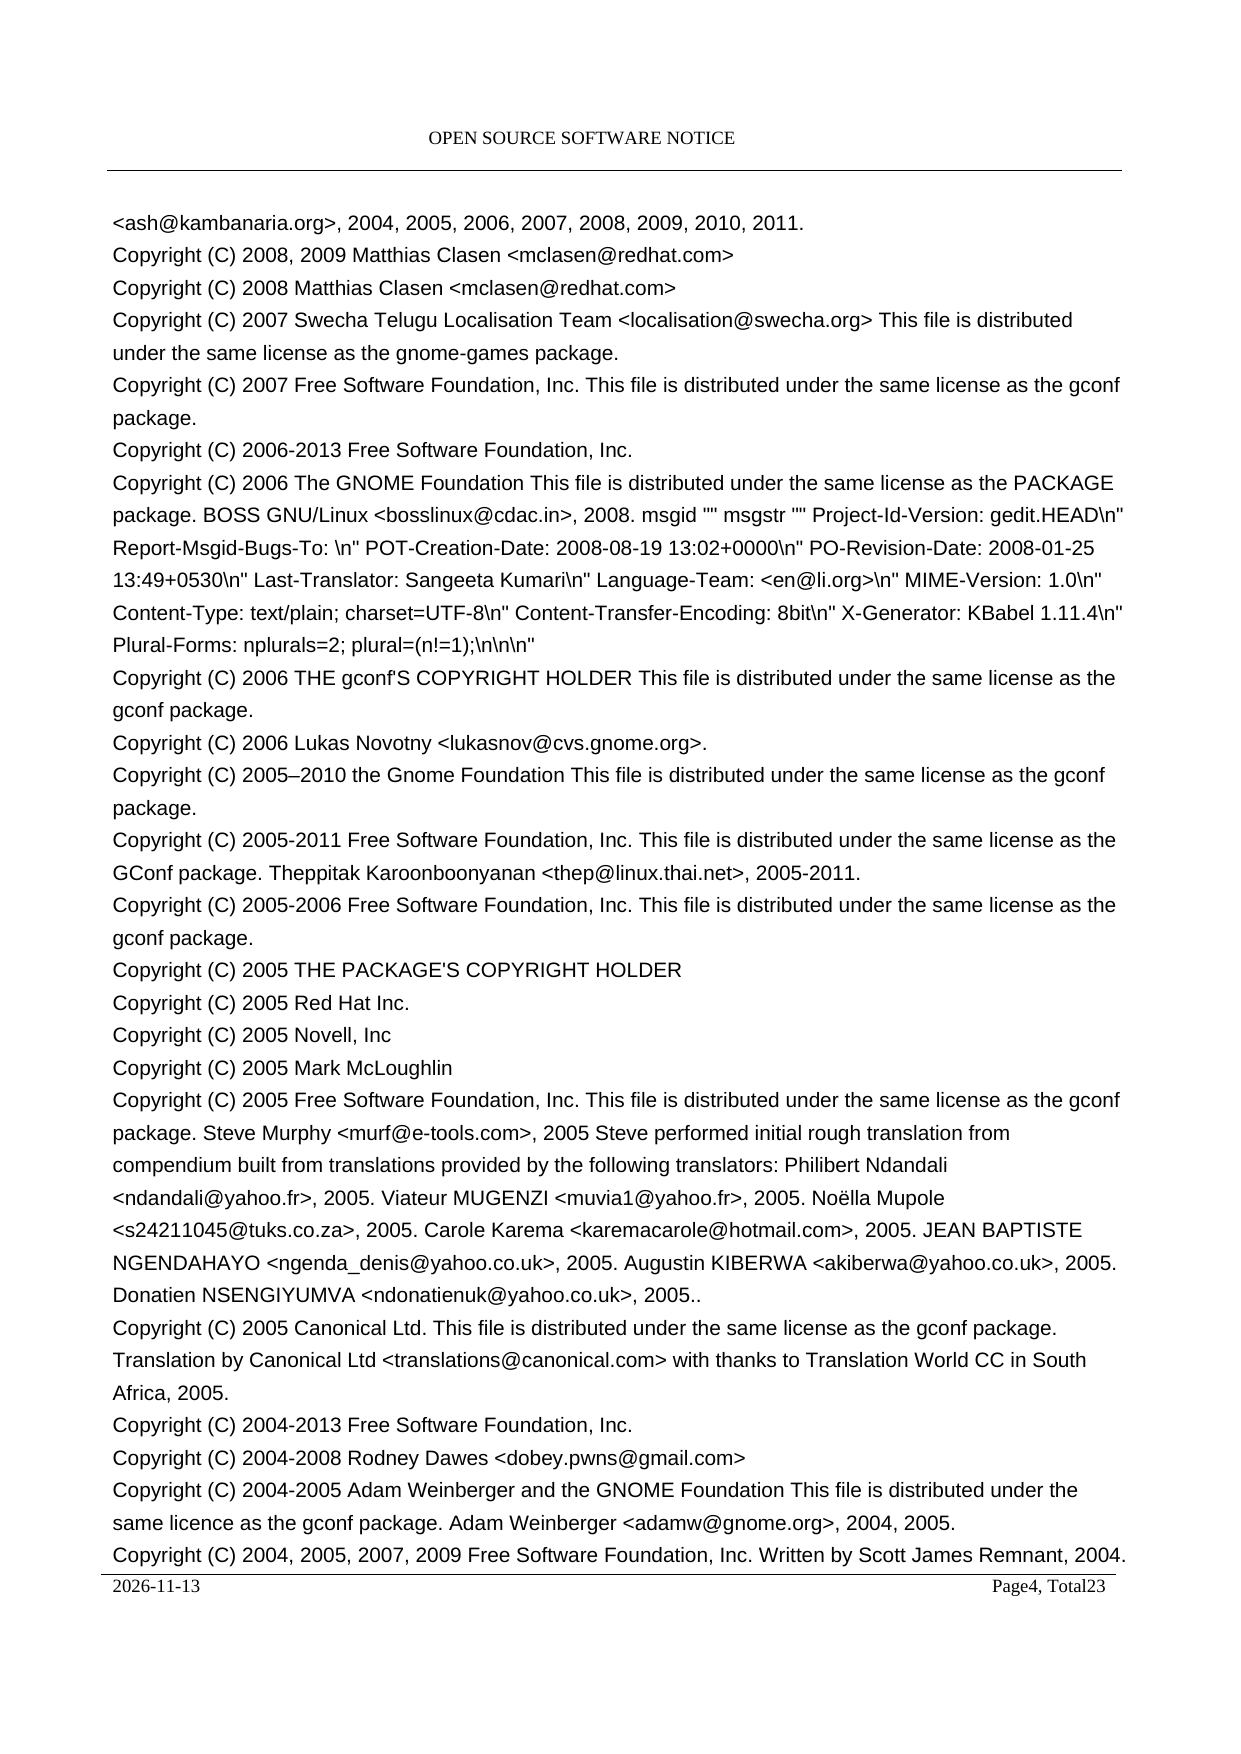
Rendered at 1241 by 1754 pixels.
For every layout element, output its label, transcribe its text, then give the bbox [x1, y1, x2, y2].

text Copyright (C) 2006 THE gconf'S COPYRIGHT HOLDER This file is distributed under the same license as the gconf package. [112, 661, 1128, 726]
text Copyright (C) 2006-2013 Free Software Foundation, Inc. [112, 434, 1128, 466]
text Copyright (C) 2005 Canonical Ltd. This file is distributed under the same license as the gconf package. Translation by Canonical Ltd <translations@canonical.com> with thanks to Translation World CC in South Africa, 2005. [112, 1311, 1128, 1409]
text Copyright (C) 2005-2006 Free Software Foundation, Inc. This file is distributed under the same license as the gconf package. [112, 889, 1128, 954]
text Copyright (C) 2005–2010 the Gnome Foundation This file is distributed under the same license as the gconf package. [112, 759, 1128, 824]
text Copyright (C) 2004-2005 Adam Weinberger and the GNOME Foundation This file is distributed under the same licence as the gconf package. Adam Weinberger <adamw@gnome.org>, 2004, 2005. [112, 1474, 1128, 1539]
text Copyright (C) 2007 Swecha Telugu Localisation Team <localisation@swecha.org> This file is distributed under the same license as the gnome-games package. [112, 304, 1128, 369]
text Copyright (C) 2004-2013 Free Software Foundation, Inc. [112, 1409, 1128, 1441]
text Copyright (C) 2005 Novell, Inc [112, 1019, 1128, 1051]
text Copyright (C) 2008, 2009 Matthias Clasen <mclasen@redhat.com> [112, 239, 1128, 271]
text Copyright (C) 2004, 2005, 2007, 2009 Free Software Foundation, Inc. Written by Scott James Remnant, 2004. [112, 1539, 1128, 1571]
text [112, 206, 1128, 239]
text Copyright (C) 2005 Red Hat Inc. [112, 986, 1128, 1019]
text Copyright (C) 2005 Free Software Foundation, Inc. This file is distributed under the same license as the gconf package. Steve Murphy <murf@e-tools.com>, 2005 Steve performed initial rough translation from compendium built from translations provided by the following translators: Philibert Ndandali <ndandali@yahoo.fr>, 2005. Viateur MUGENZI <muvia1@yahoo.fr>, 2005. Noëlla Mupole <s24211045@tuks.co.za>, 2005. Carole Karema <karemacarole@hotmail.com>, 2005. JEAN BAPTISTE NGENDAHAYO <ngenda_denis@yahoo.co.uk>, 2005. Augustin KIBERWA <akiberwa@yahoo.co.uk>, 2005. Donatien NSENGIYUMVA <ndonatienuk@yahoo.co.uk>, 2005.. [112, 1084, 1128, 1311]
text Copyright (C) 2005 Mark McLoughlin [112, 1051, 1128, 1084]
text Copyright (C) 2006 Lukas Novotny <lukasnov@cvs.gnome.org>. [112, 726, 1128, 759]
text Copyright (C) 2004-2008 Rodney Dawes <dobey.pwns@gmail.com> [112, 1441, 1128, 1474]
text Copyright (C) 2008 Matthias Clasen <mclasen@redhat.com> [112, 271, 1128, 304]
text Copyright (C) 2006 The GNOME Foundation This file is distributed under the same license as the PACKAGE package. BOSS GNU/Linux <bosslinux@cdac.in>, 2008. msgid "" msgstr "" Project-Id-Version: gedit.HEAD\n" Report-Msgid-Bugs-To: \n" POT-Creation-Date: 2008-08-19 13:02+0000\n" PO-Revision-Date: 2008-01-25 13:49+0530\n" Last-Translator: Sangeeta Kumari\n" Language-Team: <en@li.org>\n" MIME-Version: 1.0\n" Content-Type: text/plain; charset=UTF-8\n" Content-Transfer-Encoding: 8bit\n" X-Generator: KBabel 1.11.4\n" Plural-Forms: nplurals=2; plural=(n!=1);\n\n\n" [112, 466, 1128, 661]
text Copyright (C) 2007 Free Software Foundation, Inc. This file is distributed under the same license as the gconf package. [112, 369, 1128, 434]
text Copyright (C) 2005-2011 Free Software Foundation, Inc. This file is distributed under the same license as the GConf package. Theppitak Karoonboonyanan <thep@linux.thai.net>, 2005-2011. [112, 824, 1128, 889]
text Copyright (C) 2005 THE PACKAGE'S COPYRIGHT HOLDER [112, 954, 1128, 986]
